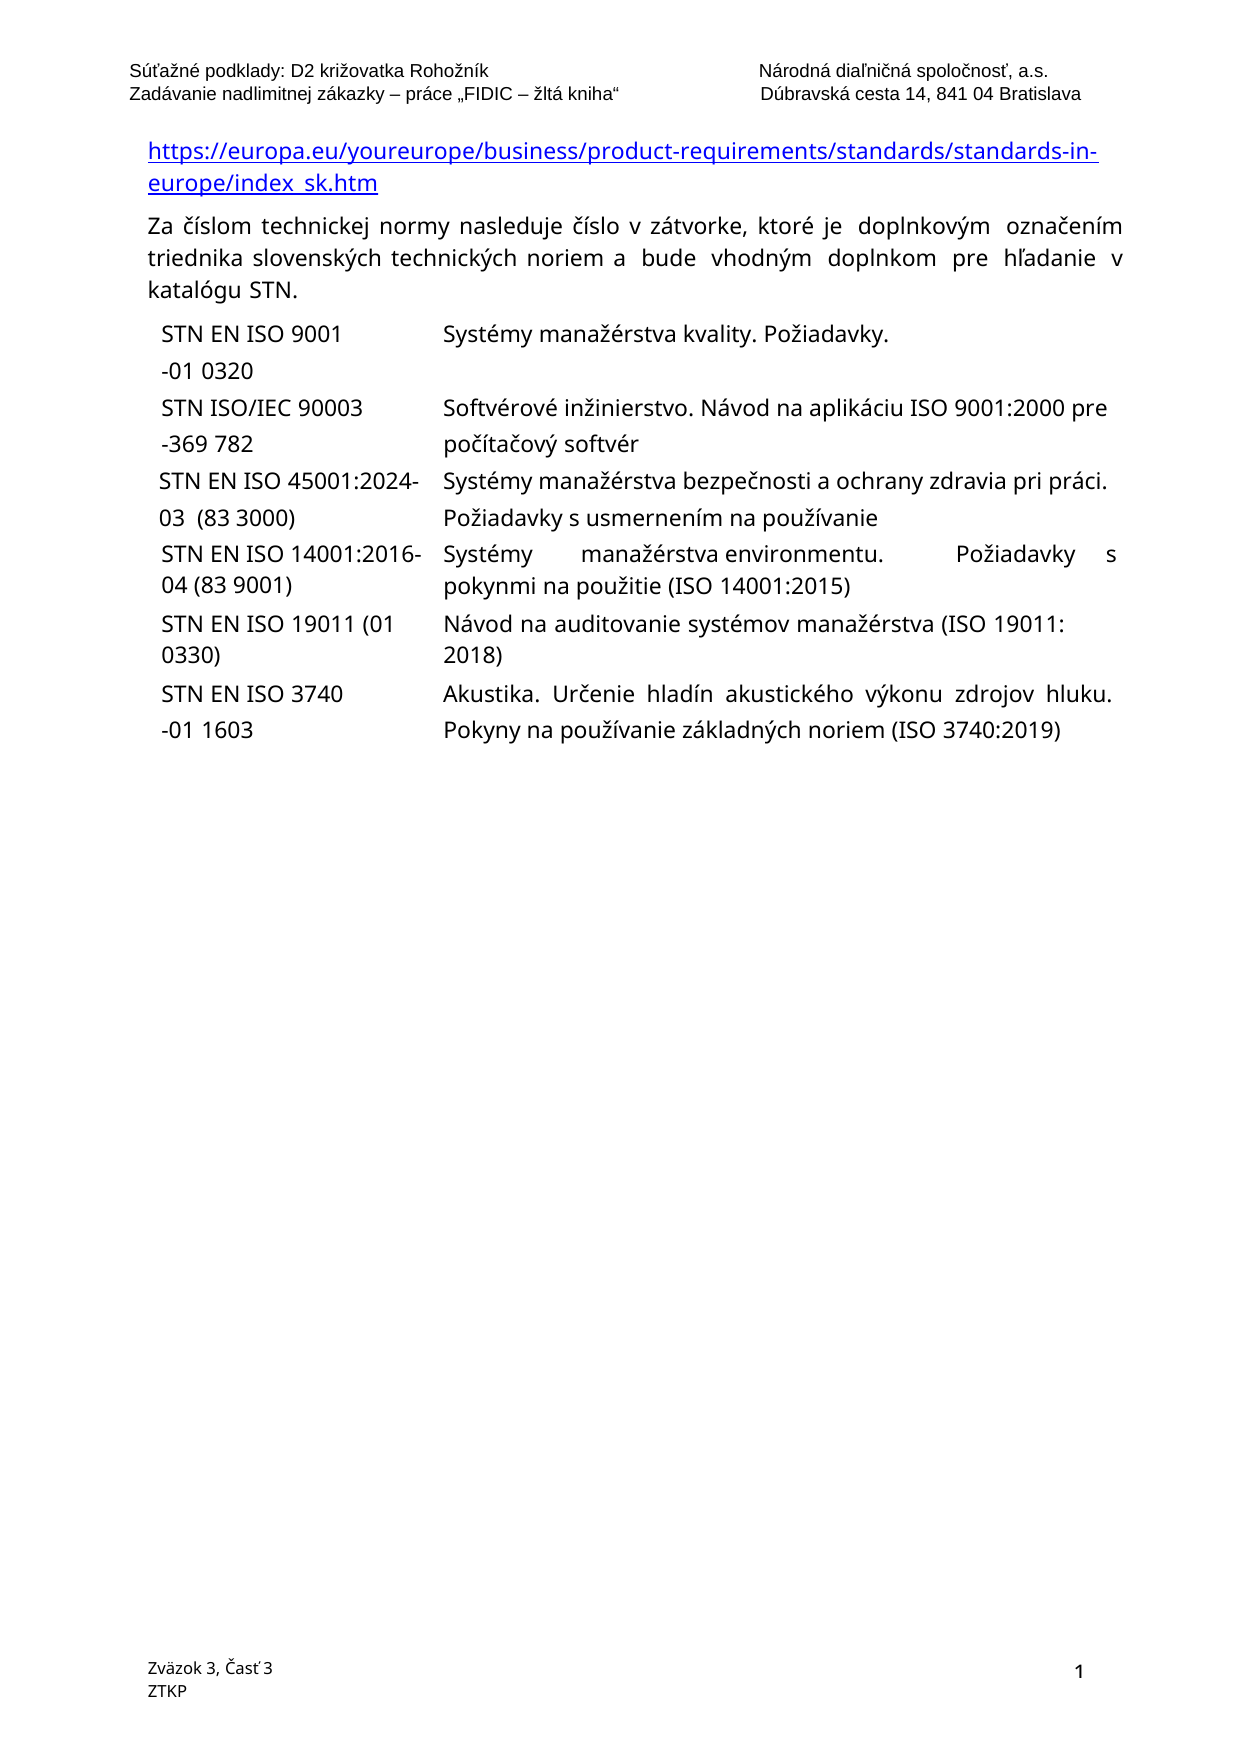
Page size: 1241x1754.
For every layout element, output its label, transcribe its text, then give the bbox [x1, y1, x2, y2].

text Pokyny na používanie základných noriem (ISO 3740:2019) [443, 714, 1134, 746]
text STN EN ISO 45001:2024- Systémy manažérstva bezpečnosti a ochrany zdravia pri práci. [159, 465, 1134, 496]
text 03 (83 3000) Požiadavky s usmernením na používanie [159, 502, 1134, 533]
text Návod na auditovanie systémov manažérstva (ISO 19011: 2018) [443, 608, 1097, 671]
text Systémy manažérstva environmentu. Požiadavky s pokynmi na použitie (ISO 14001:2015) [443, 538, 1125, 601]
text Za číslom technickej normy nasleduje číslo v zátvorke, ktoré je doplnkovým označením triednika slovenských technických noriem a bude vhodným doplnkom pre hľadanie v katalógu STN. [147, 210, 1123, 305]
text STN ISO/IEC 90003 Softvérové inžinierstvo. Návod na aplikáciu ISO 9001:2000 pre [161, 392, 1134, 423]
text -01 1603 [161, 714, 256, 745]
text STN EN ISO 9001 Systémy manažérstva kvality. Požiadavky. [161, 318, 1134, 350]
text STN EN ISO 14001:2016- 04 (83 9001) [161, 538, 428, 601]
text počítačový softvér [443, 428, 1134, 460]
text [148, 135, 1123, 198]
text STN EN ISO 19011 (01 [161, 607, 426, 639]
text 0330) [161, 639, 426, 671]
text STN EN ISO 3740 Akustika. Určenie hladín akustického výkonu zdrojov hluku. [161, 677, 1134, 709]
text -369 782 [161, 428, 256, 459]
text -01 0320 [161, 355, 1134, 386]
